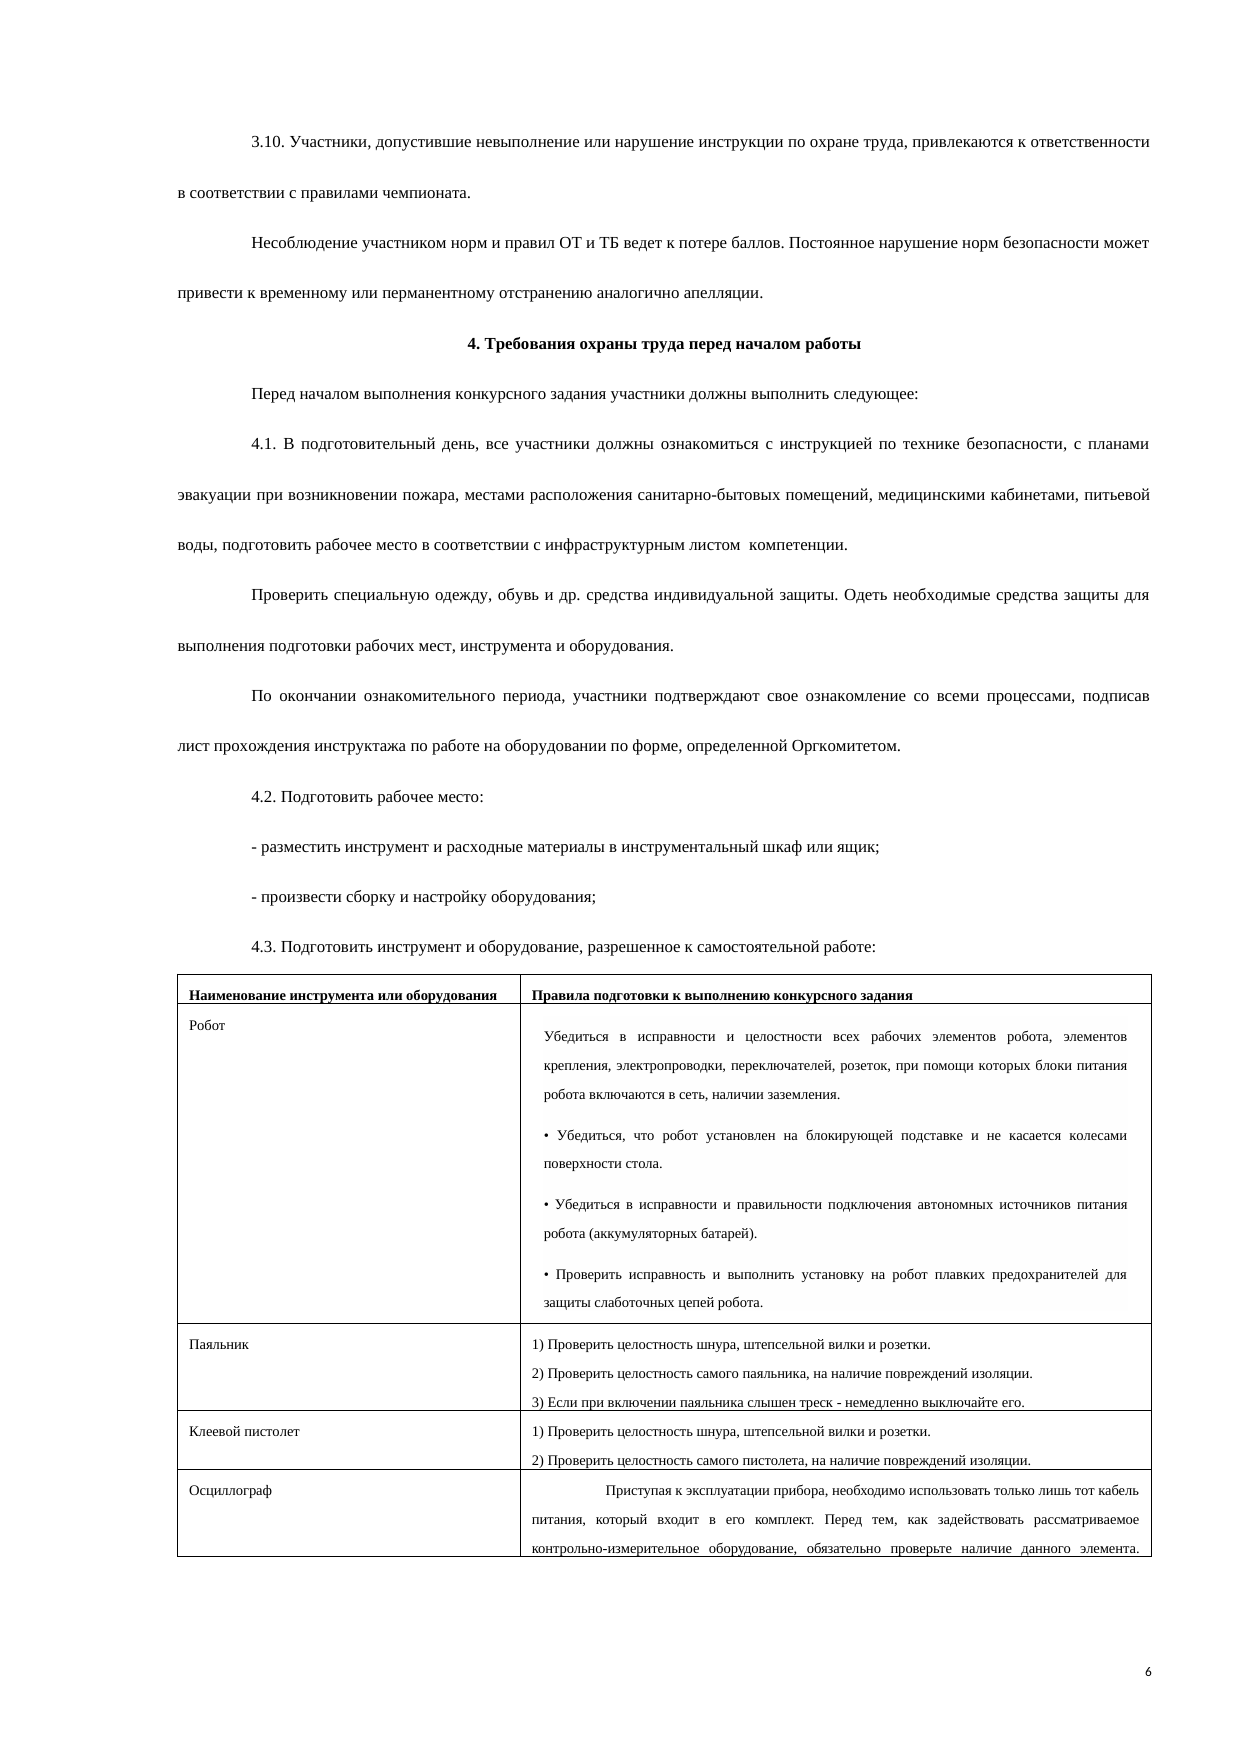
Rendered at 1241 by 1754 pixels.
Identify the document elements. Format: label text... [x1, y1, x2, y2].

table_header Правила подготовки к выполнению конкурсного задания [521, 975, 1151, 1003]
text 4.1. В подготовительный день, все участники должны ознакомиться с инструкцией по технике безопасности, с планами эвакуации при возникновении пожара, местами расположения санитарно-бытовых помещений, медицинскими кабинетами, питьевой воды, подготовить рабочее место в соответствии с инфраструктурным листом компетенции. [177, 420, 1152, 554]
text 4. Требования охраны труда перед началом работы [177, 319, 1152, 353]
text 3.10. Участники, допустившие невыполнение или нарушение инструкции по охране труда, привлекаются к ответственности в соответствии с правилами чемпионата. [177, 118, 1152, 202]
table_header Наименование инструмента или оборудования [178, 975, 520, 1003]
text - произвести сборку и настройку оборудования; [177, 873, 1152, 906]
text По окончании ознакомительного периода, участники подтверждают свое ознакомление со всеми процессами, подписав лист прохождения инструктажа по работе на оборудовании по форме, определенной Оргкомитетом. [177, 672, 1152, 755]
table_cell Убедиться в исправности и целостности всех рабочих элементов робота, элементов крепления, электропроводки, переключателей, розеток, при помощи которых блоки питания робота включаются в сеть, наличии заземления. • Убедиться, что робот установлен на блокирующей подставке и не касается колесами поверхности стола. • Убедиться в исправности и правильности подключения автономных источников питания робота (аккумуляторных батарей). • Проверить исправность и выполнить установку на робот плавких предохранителей для защиты слаботочных цепей робота. [521, 1004, 1151, 1323]
text 4.3. Подготовить инструмент и оборудование, разрешенное к самостоятельной работе: [177, 923, 1152, 957]
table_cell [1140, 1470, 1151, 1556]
text Перед началом выполнения конкурсного задания участники должны выполнить следующее: [177, 370, 1152, 403]
text 4.2. Подготовить рабочее место: [177, 772, 1152, 806]
table_cell 1) Проверить целостность шнура, штепсельной вилки и розетки. 2) Проверить целостность самого паяльника, на наличие повреждений изоляции. 3) Если при включении паяльника слышен треск - немедленно выключайте его. [521, 1324, 1151, 1410]
table_cell Осциллограф [178, 1470, 520, 1556]
text Проверить специальную одежду, обувь и др. средства индивидуальной защиты. Одеть необходимые средства защиты для выполнения подготовки рабочих мест, инструмента и оборудования. [177, 571, 1152, 655]
text - разместить инструмент и расходные материалы в инструментальный шкаф или ящик; [177, 822, 1152, 856]
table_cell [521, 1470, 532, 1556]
table_cell Робот [178, 1004, 520, 1323]
table_cell Клеевой пистолет [178, 1411, 520, 1469]
table_cell 1) Проверить целостность шнура, штепсельной вилки и розетки. 2) Проверить целостность самого пистолета, на наличие повреждений изоляции. [521, 1411, 1151, 1469]
text Несоблюдение участником норм и правил ОТ и ТБ ведет к потере баллов. Постоянное нарушение норм безопасности может привести к временному или перманентному отстранению аналогично апелляции. [177, 219, 1152, 303]
table_cell Паяльник [178, 1324, 520, 1410]
